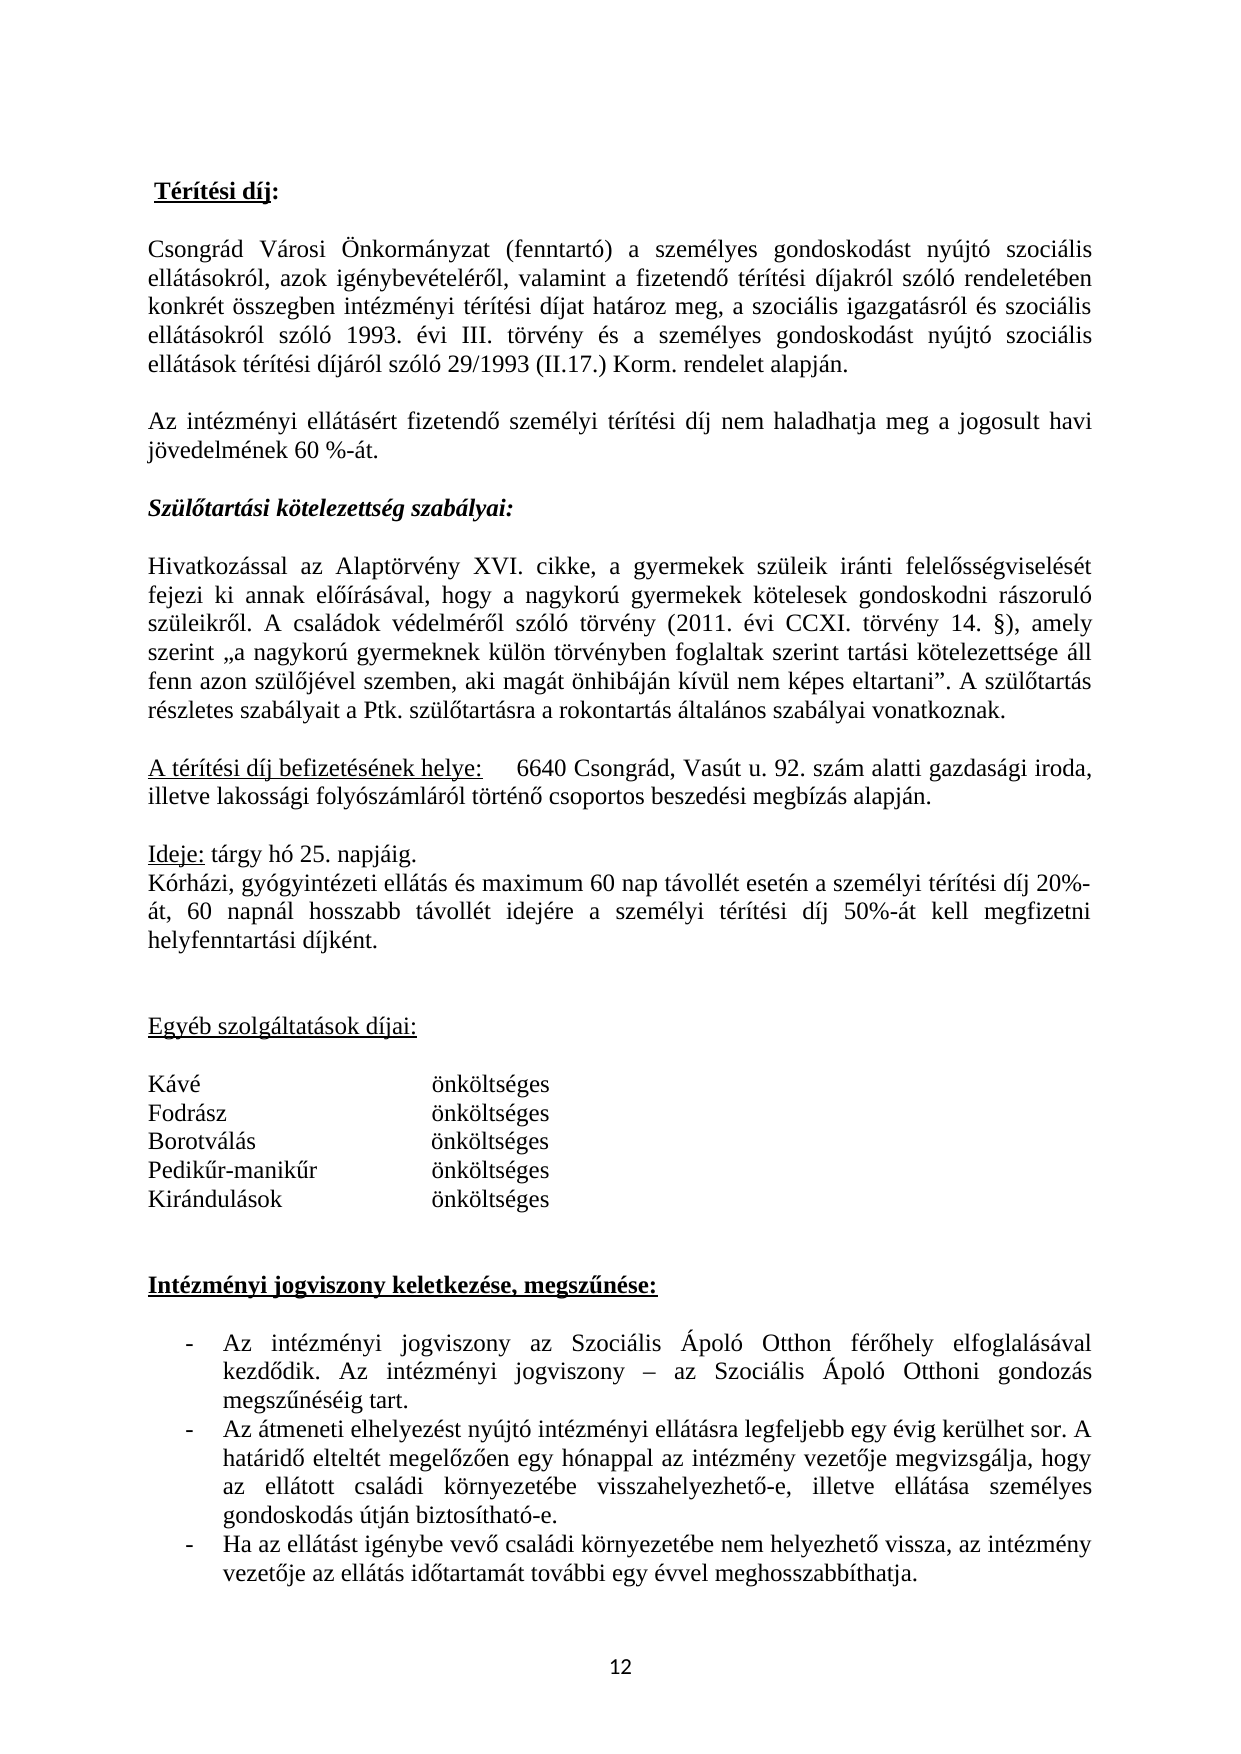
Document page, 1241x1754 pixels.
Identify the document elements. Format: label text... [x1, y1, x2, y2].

text Az intézményi ellátásért fizetendő személyi térítési díj nem haladhatja meg a jogosult havi jövedelmének 60 %-át. [148, 406, 1093, 464]
text Hivatkozással az Alaptörvény XVI. cikke, a gyermekek szüleik iránti felelősségviselését fejezi ki annak előírásával, hogy a nagykorú gyermekek kötelesek gondoskodni rászoruló szüleikről. A családok védelméről szóló törvény (2011. évi CCXI. törvény 14. §), amely szerint „a nagykorú gyermeknek külön törvényben foglaltak szerint tartási kötelezettsége áll fenn azon szülőjével szemben, aki magát önhibáján kívül nem képes eltartani”. A szülőtartás részletes szabályait a Ptk. szülőtartásra a rokontartás általános szabályai vonatkoznak. [148, 551, 1093, 723]
list Az átmeneti elhelyezést nyújtó intézményi ellátásra legfeljebb egy évig kerülhet sor. A határidő elteltét megelőzően egy hónappal az intézmény vezetője megvizsgálja, hogy az ellátott családi környezetébe visszahelyezhető-e, illetve ellátása személyes gondoskodás útján biztosítható-e. [185, 1414, 1093, 1529]
text Ideje: tárgy hó 25. napjáig. [148, 839, 1093, 868]
text Pedikűr-manikűr önköltséges [148, 1155, 1093, 1184]
text Egyéb szolgáltatások díjai: [148, 1011, 1093, 1040]
text Csongrád Városi Önkormányzat (fenntartó) a személyes gondoskodást nyújtó szociális ellátásokról, azok igénybevételéről, valamint a fizetendő térítési díjakról szóló rendeletében konkrét összegben intézményi térítési díjat határoz meg, a szociális igazgatásról és szociális ellátásokról szóló 1993. évi III. törvény és a személyes gondoskodást nyújtó szociális ellátások térítési díjáról szóló 29/1993 (II.17.) Korm. rendelet alapján. [148, 234, 1093, 378]
text Térítési díj: [148, 176, 1093, 205]
list Ha az ellátást igénybe vevő családi környezetébe nem helyezhető vissza, az intézmény vezetője az ellátás időtartamát további egy évvel meghosszabbíthatja. [185, 1529, 1093, 1586]
text Borotválás önköltséges [148, 1126, 1093, 1155]
text Fodrász önköltséges [148, 1098, 1093, 1126]
text Kirándulások önköltséges [148, 1184, 1093, 1213]
list Az intézményi jogviszony az Szociális Ápoló Otthon férőhely elfoglalásával kezdődik. Az intézményi jogviszony – az Szociális Ápoló Otthoni gondozás megszűnéséig tart. [185, 1328, 1093, 1414]
text Kórházi, gyógyintézeti ellátás és maximum 60 nap távollét esetén a személyi térítési díj 20%-át, 60 napnál hosszabb távollét idejére a személyi térítési díj 50%-át kell megfizetni helyfenntartási díjként. [148, 868, 1093, 954]
text Kávé önköltséges [148, 1069, 1093, 1098]
text Intézményi jogviszony keletkezése, megszűnése: [148, 1270, 1093, 1299]
text A térítési díj befizetésének helye: 6640 Csongrád, Vasút u. 92. szám alatti gazdasági iroda, illetve lakossági folyószámláról történő csoportos beszedési megbízás alapján. [148, 753, 1093, 810]
text Szülőtartási kötelezettség szabályai: [148, 493, 1093, 522]
